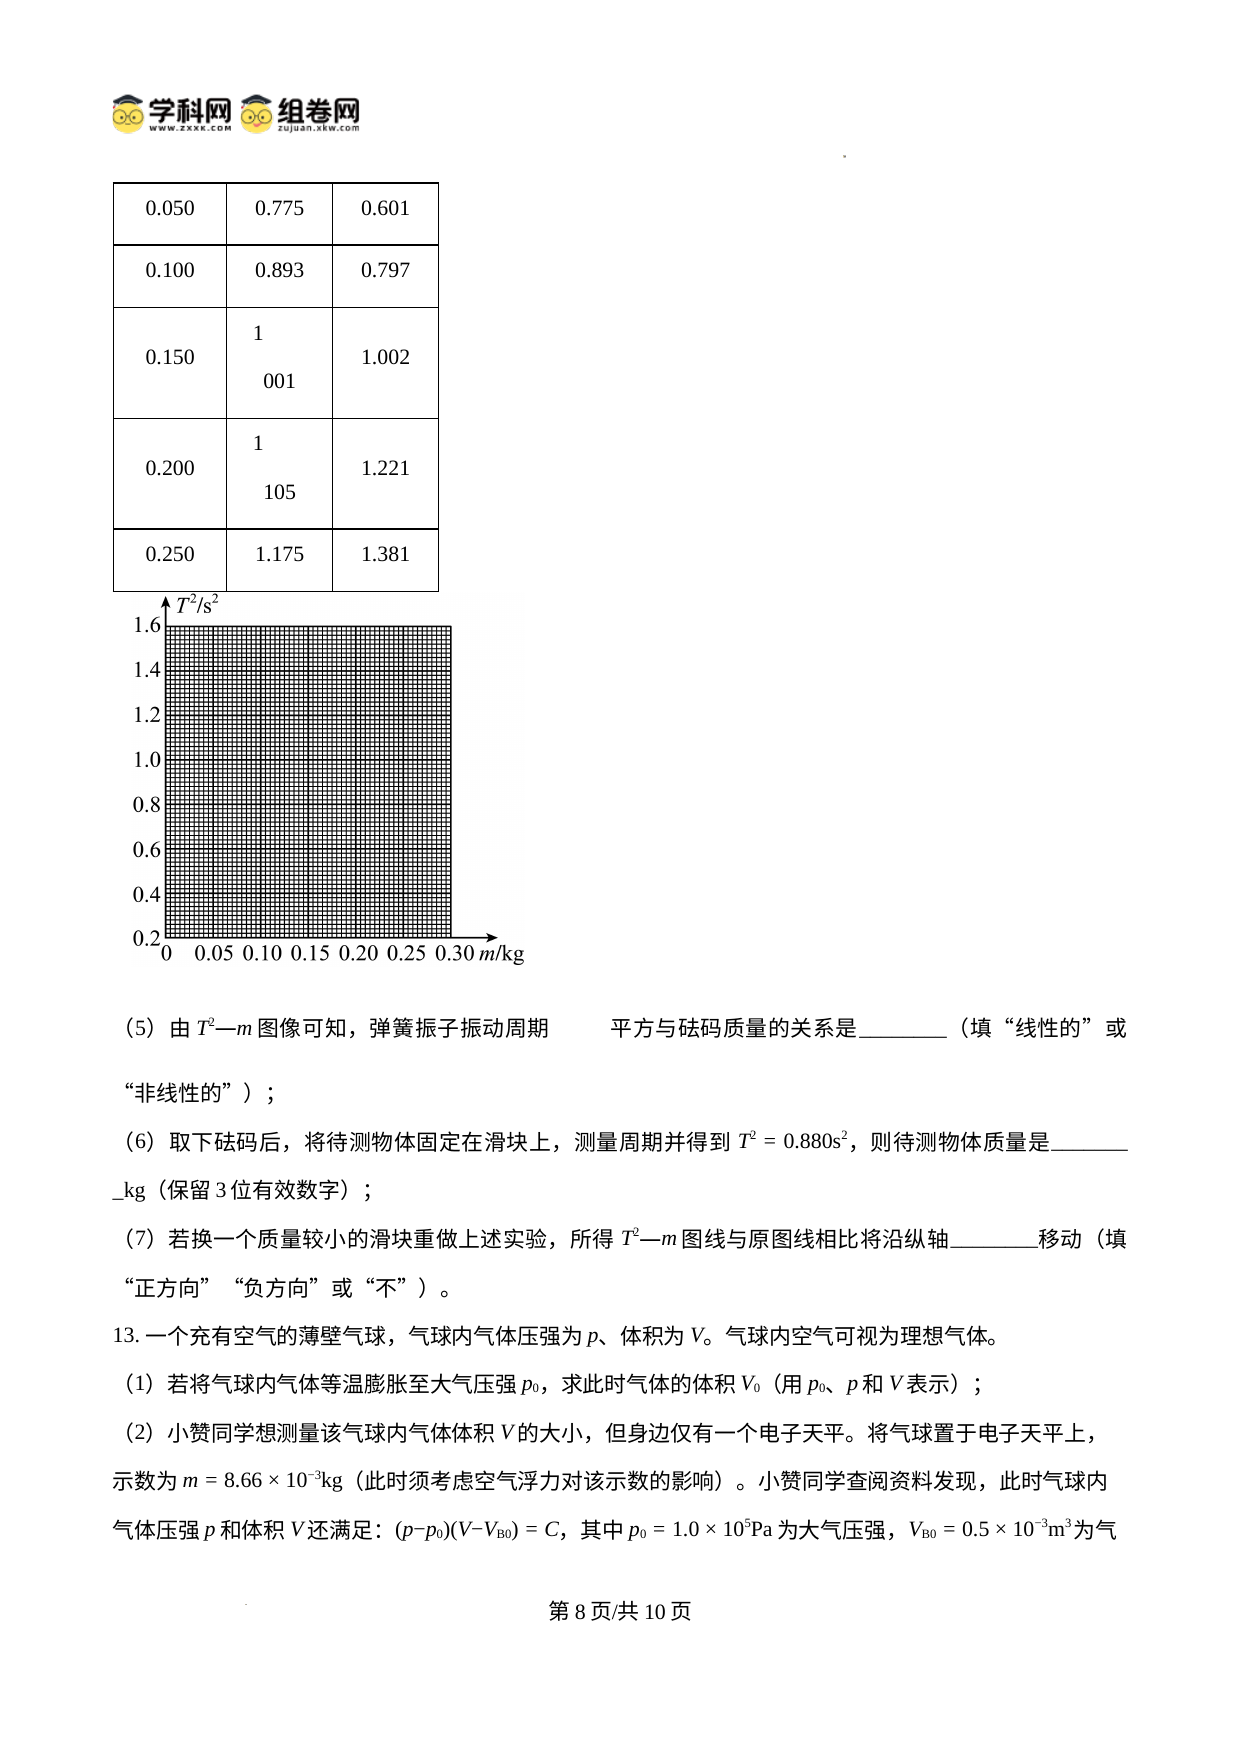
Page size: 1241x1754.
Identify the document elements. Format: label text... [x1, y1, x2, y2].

table_cell 0.797 [333, 246, 438, 306]
table_cell 0.150 [114, 308, 226, 417]
table_cell 1105 [227, 419, 332, 528]
table_cell 1.381 [333, 530, 438, 591]
picture [112, 90, 231, 138]
table_cell 0.775 [227, 184, 332, 244]
text （6）取下砝码后，将待测物体固定在滑块上，测量周期并得到T2 = 0.880s2，则待测物体质量是________kg（保留3位有效数字）； [112, 1124, 1128, 1206]
text （1）若将气球内气体等温膨胀至大气压强p0，求此时气体的体积V0（用p0、p和V表示）； [112, 1367, 1128, 1399]
picture [131, 592, 525, 967]
text 13. 一个充有空气的薄壁气球，气球内气体压强为p、体积为V。气球内空气可视为理想气体。 [112, 1318, 1128, 1351]
table_cell 0.200 [114, 419, 226, 528]
table_cell 1.175 [227, 530, 332, 591]
table_cell 0.050 [114, 184, 226, 244]
table_cell 0.100 [114, 246, 226, 306]
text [112, 1415, 1128, 1545]
picture [240, 90, 360, 138]
table_cell 0.250 [114, 530, 226, 591]
table_cell 1001 [227, 308, 332, 417]
table_cell 1.002 [333, 308, 438, 417]
table_cell 0.893 [227, 246, 332, 306]
table_cell 1.221 [333, 419, 438, 528]
text （5）由T2—m图像可知，弹簧振子振动周期平方与砝码质量的关系是________（填“线性的”或“非线性的”）； [112, 995, 1128, 1108]
table_cell 0.601 [333, 184, 438, 244]
text （7）若换一个质量较小的滑块重做上述实验，所得T2—m图线与原图线相比将沿纵轴________移动（填“正方向”“负方向”或“不”）。 [112, 1221, 1128, 1303]
